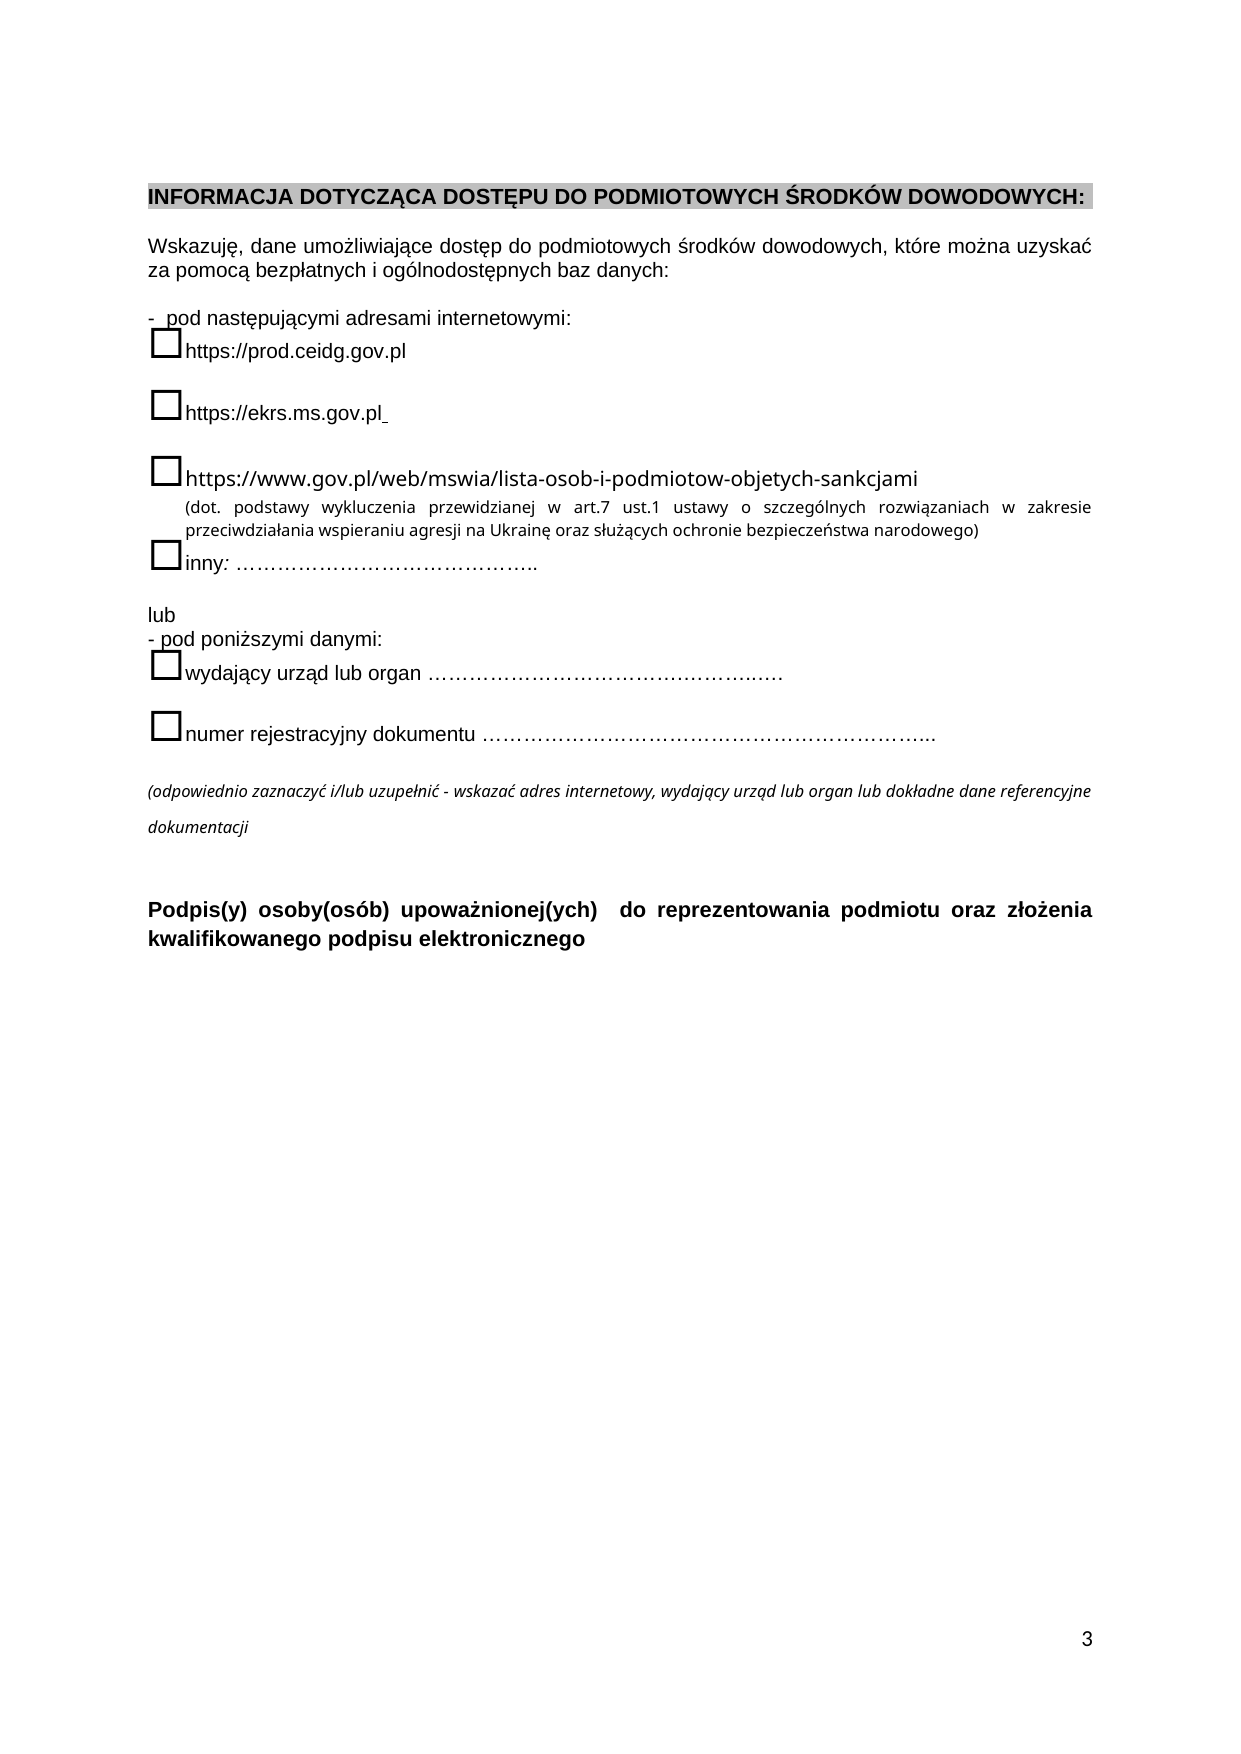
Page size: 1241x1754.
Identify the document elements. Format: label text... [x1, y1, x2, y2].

list numer rejestracyjny dokumentu ………………………………………………………... [148, 713, 1093, 751]
text Wskazuję, dane umożliwiające dostęp do podmiotowych środków dowodowych, które można uzyskać za pomocą bezpłatnych i ogólnodostępnych baz danych: [148, 234, 1093, 282]
text (odpowiednio zaznaczyć i/lub uzupełnić - wskazać adres internetowy, wydający urząd lub organ lub dokładne dane referencyjne dokumentacji [148, 779, 1093, 839]
text lub [148, 603, 1093, 627]
list inny: …………………………………….. [148, 541, 1093, 579]
list https://www.gov.pl/web/mswia/lista-osob-i-podmiotow-objetych-sankcjami [148, 458, 1093, 496]
list wydający urząd lub organ ……………………………….………..…. [148, 651, 1093, 689]
list https://prod.ceidg.gov.pl [148, 330, 1093, 368]
text - pod następującymi adresami internetowymi: [148, 306, 1093, 330]
text Podpis(y) osoby(osób) upoważnionej(ych) do reprezentowania podmiotu oraz złożenia kwalifikowanego podpisu elektronicznego [148, 897, 1093, 951]
text - pod poniższymi danymi: [148, 627, 1093, 651]
text (dot. podstawy wykluczenia przewidzianej w art.7 ust.1 ustawy o szczególnych rozwiązaniach w zakresie przeciwdziałania wspieraniu agresji na Ukrainę oraz służących ochronie bezpieczeństwa narodowego) [185, 496, 1093, 541]
text INFORMACJA DOTYCZĄCA DOSTĘPU DO PODMIOTOWYCH ŚRODKÓW DOWODOWYCH: [148, 183, 1093, 209]
list https://ekrs.ms.gov.pl [148, 392, 1093, 429]
